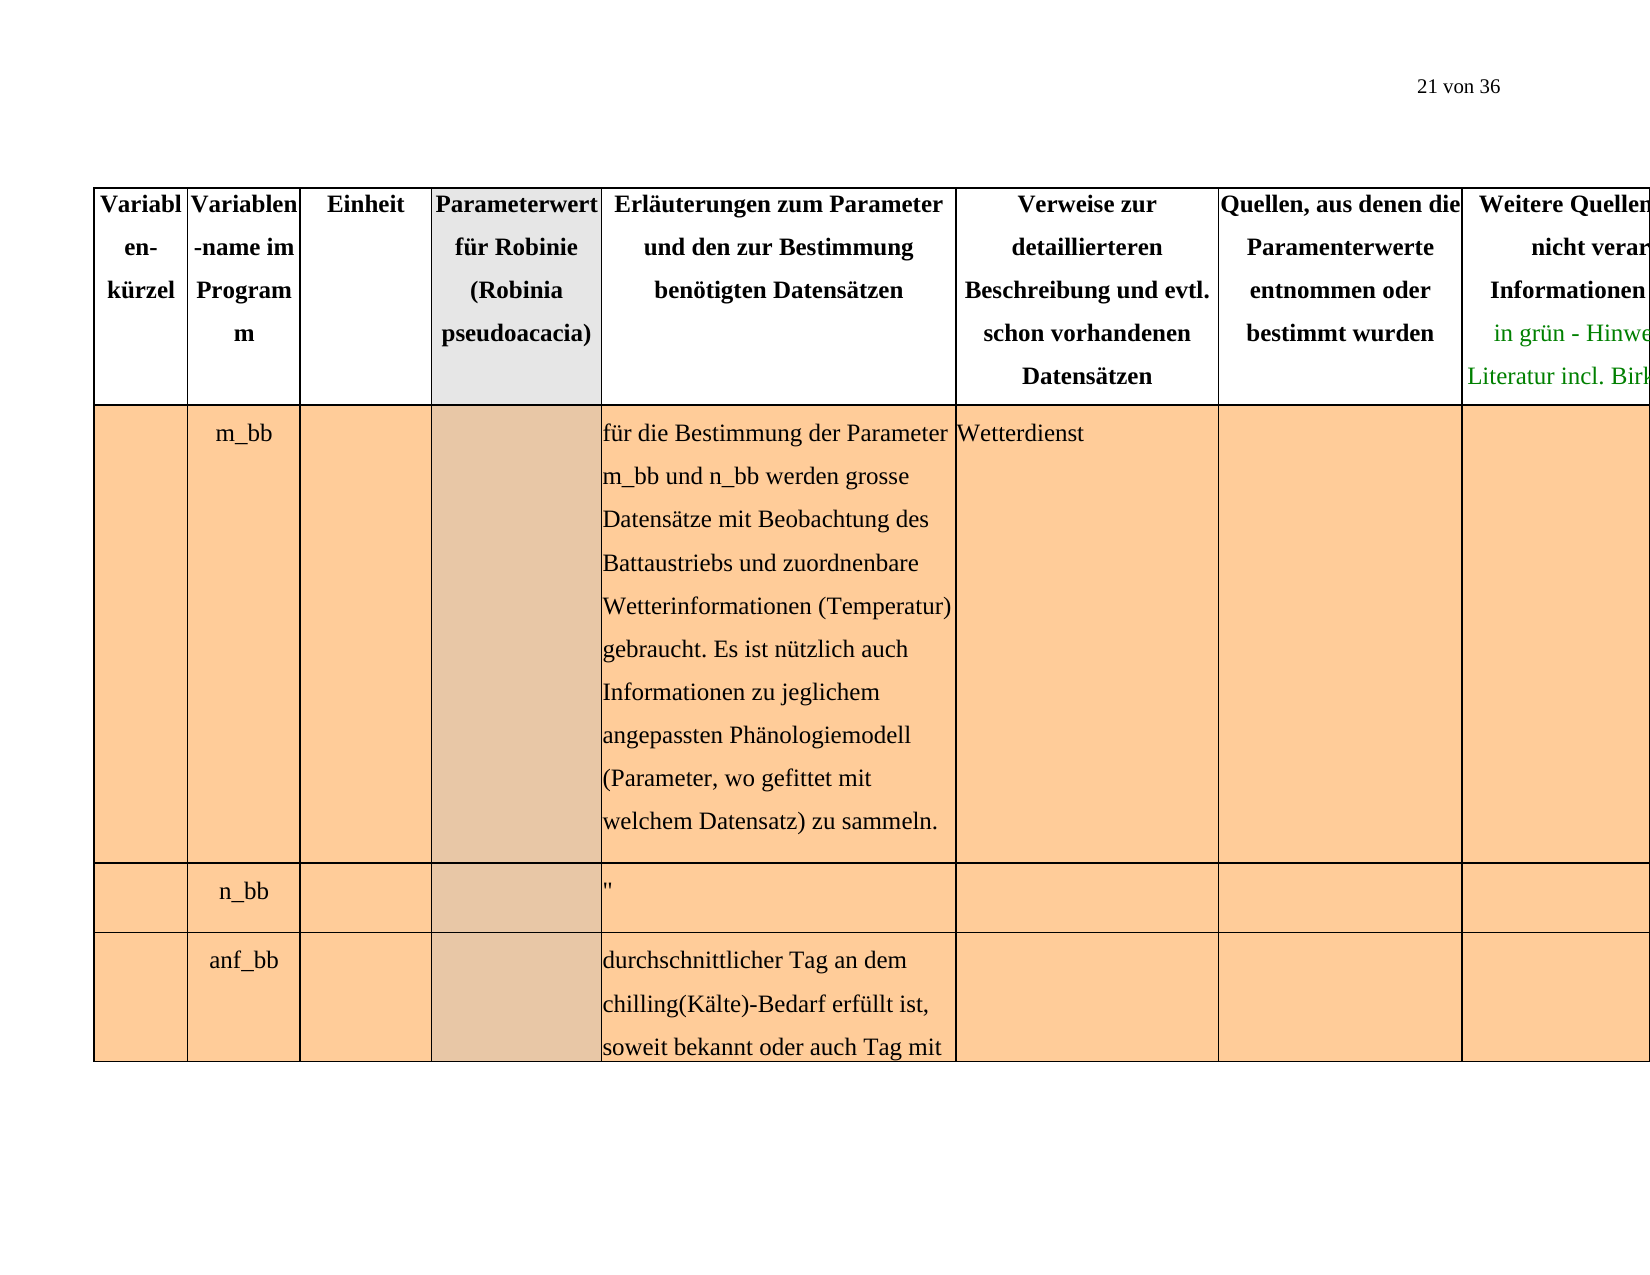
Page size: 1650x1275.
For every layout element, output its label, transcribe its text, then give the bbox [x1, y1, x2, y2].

table_cell [432, 933, 601, 1061]
table_header Variablen-kürzel [95, 189, 187, 404]
table_cell [432, 864, 601, 932]
table_cell m_bb [188, 406, 299, 862]
table_header Einheit [301, 189, 431, 404]
table_header Parameterwert für Robinie (Robinia pseudoacacia) [432, 189, 601, 404]
table_cell [1219, 864, 1461, 932]
table_header Variablen-name im Programm [188, 189, 299, 404]
table_cell [301, 406, 431, 862]
table_cell n_bb [188, 864, 299, 932]
table_header Verweise zur detaillierteren Beschreibung und evtl. schon vorhandenen Datensätzen [957, 189, 1218, 404]
table_cell für die Bestimmung der Parameter m_bb und n_bb werden grosse Datensätze mit Beobachtung des Battaustriebs und zuordnenbare Wetterinformationen (Temperatur) gebraucht. Es ist nützlich auch Informationen zu jeglichem angepassten Phänologiemodell (Parameter, wo gefittet mit welchem Datensatz) zu sammeln. [602, 406, 955, 862]
table_cell anf_bb [188, 933, 299, 1061]
table_cell durchschnittlicher Tag an dem chilling(Kälte)-Bedarf erfüllt ist, soweit bekannt oder auch Tag mit minimaler Tageslänge, ab der erst der Blatt-Austrieb erfolgen kann [602, 933, 955, 1061]
table_cell [301, 864, 431, 932]
table_cell [957, 933, 1218, 1061]
table_cell [1463, 933, 1649, 1061]
table_cell [301, 933, 431, 1061]
table_cell [1219, 406, 1461, 862]
table_cell [95, 933, 187, 1061]
table_cell [95, 406, 187, 862]
table_cell Wetterdienst [957, 406, 1218, 862]
table_cell [1463, 406, 1649, 862]
table_cell [1463, 864, 1649, 932]
table_header Quellen, aus denen die Paramenterwerte entnommen oder bestimmt wurden [1219, 189, 1461, 404]
table_header Erläuterungen zum Parameter und den zur Bestimmung benötigten Datensätzen [602, 189, 955, 404]
table_header Weitere Quellen bzw. noch nicht verarbeitete Informationen (Hinweise: in grün - Hinweise aus der Literatur incl. Birkenrecherche) [1463, 189, 1649, 404]
table_cell [1219, 933, 1461, 1061]
table_cell [957, 864, 1218, 932]
table_cell [95, 864, 187, 932]
table_cell " [602, 864, 955, 932]
table_cell [432, 406, 601, 862]
